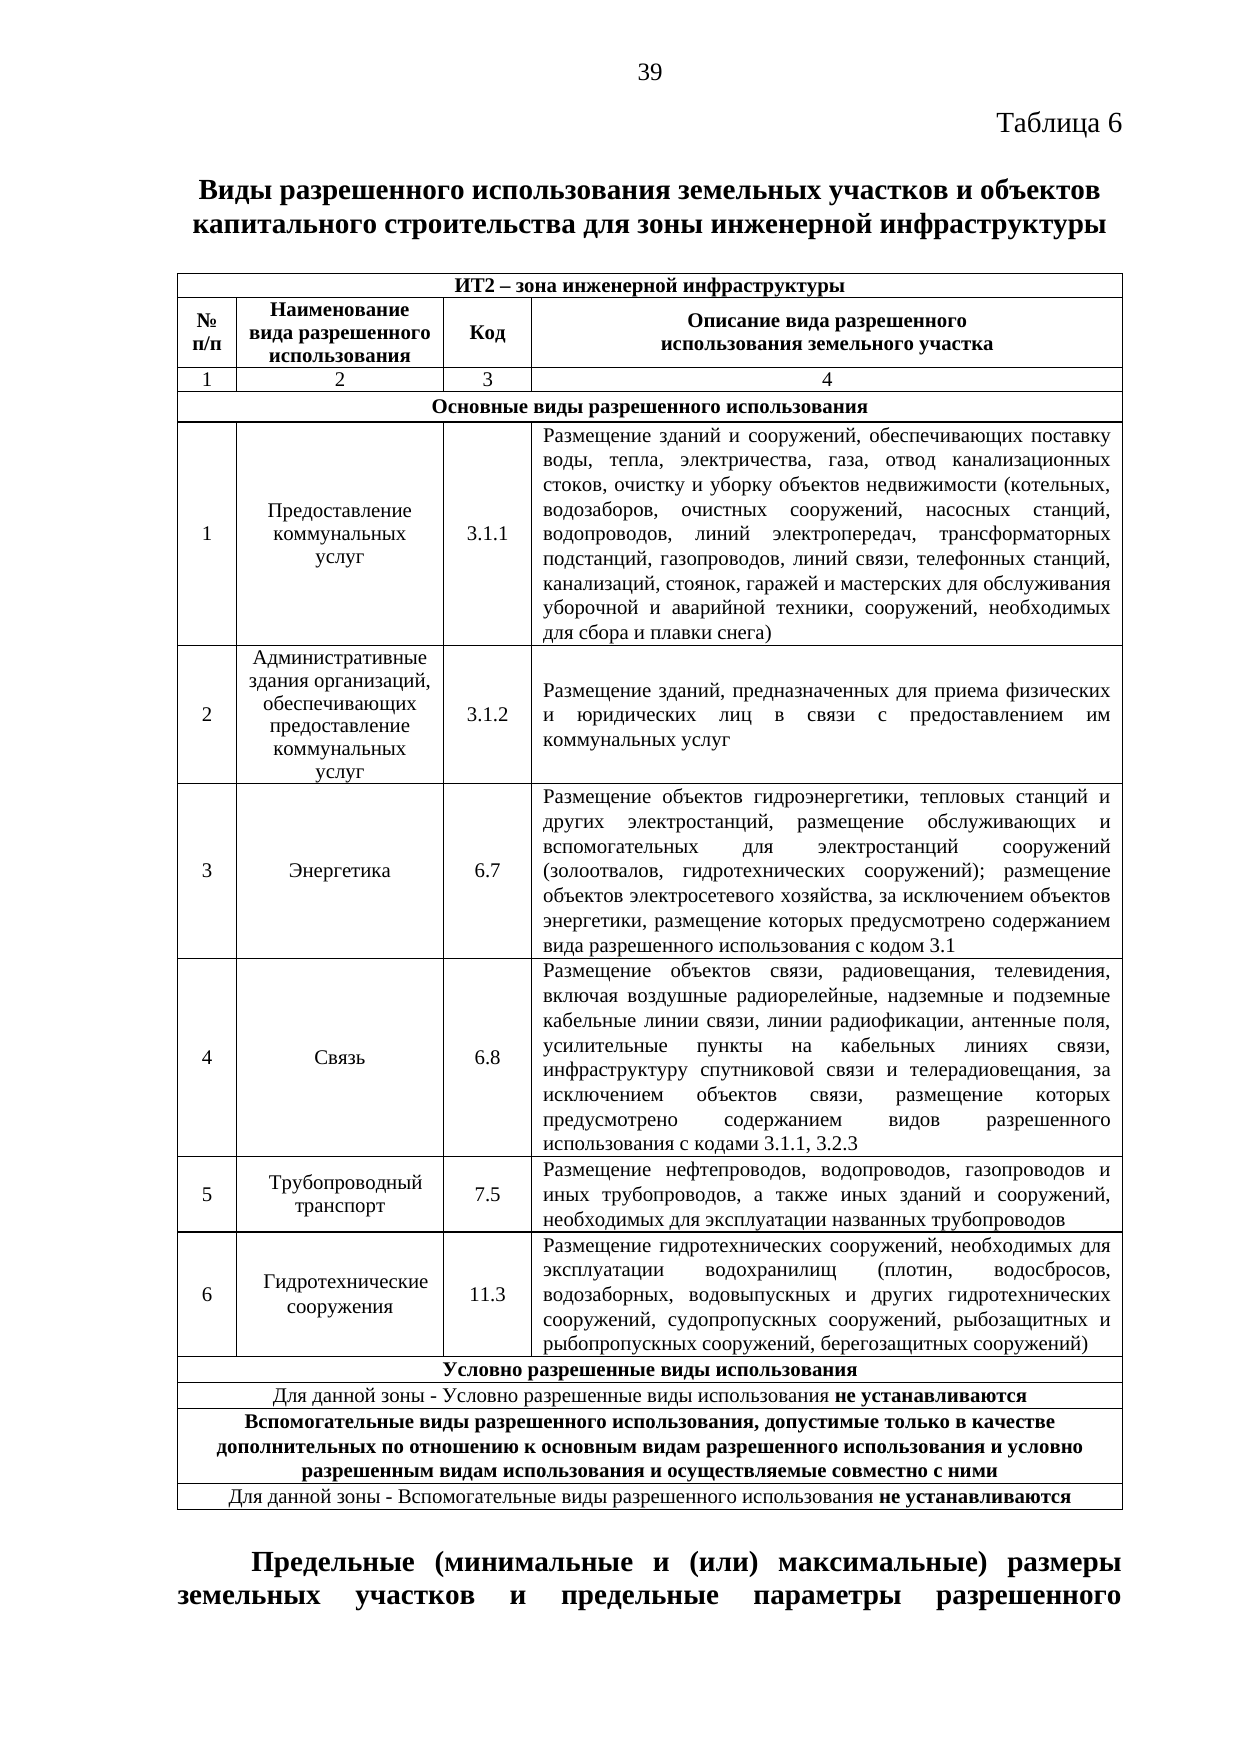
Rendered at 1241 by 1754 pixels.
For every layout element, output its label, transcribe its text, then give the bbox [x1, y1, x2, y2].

table_cell Наименование вида разрешенного использования [237, 298, 443, 367]
table_cell 4 [532, 368, 1122, 391]
table_cell 6.7 [444, 784, 531, 957]
table_cell Основные виды разрешенного использования [178, 392, 1122, 421]
table_cell Размещение зданий и сооружений, обеспечивающих поставку воды, тепла, электричества, газа, отвод канализационных стоков, очистку и уборку объектов недвижимости (котельных, водозаборов, очистных сооружений, насосных станций, водопроводов, линий электропередач, трансформаторных подстанций, газопроводов, линий связи, телефонных станций, канализаций, стоянок, гаражей и мастерских для обслуживания уборочной и аварийной техники, сооружений, необходимых для сбора и плавки снега) [532, 423, 1122, 645]
text Таблица 6 [177, 105, 1122, 139]
table_cell Гидротехнические сооружения [237, 1233, 443, 1356]
table_cell 3.1.2 [444, 646, 531, 783]
text Виды разрешенного использования земельных участков и объектов капитального строительства для зоны инженерной инфраструктуры [177, 172, 1122, 239]
table_cell Для данной зоны - Условно разрешенные виды использования не устанавливаются [178, 1383, 1122, 1408]
table_cell Для данной зоны - Вспомогательные виды разрешенного использования не устанавливаются [178, 1484, 1122, 1509]
table_cell 6.8 [444, 959, 531, 1156]
table_cell Код [444, 298, 531, 367]
table_cell 1 [178, 423, 236, 645]
table_cell Связь [237, 959, 443, 1156]
table_cell Предоставление коммунальных услуг [237, 423, 443, 645]
table_cell Условно разрешенные виды использования [178, 1357, 1122, 1382]
table_cell 6 [178, 1233, 236, 1356]
table_cell Вспомогательные виды разрешенного использования, допустимые только в качестве дополнительных по отношению к основным видам разрешенного использования и условно разрешенным видам использования и осуществляемые совместно с ними [178, 1409, 1122, 1483]
table_cell 3.1.1 [444, 423, 531, 645]
table_cell 4 [178, 959, 236, 1156]
table_cell Размещение зданий, предназначенных для приема физических и юридических лиц в связи с предоставлением им коммунальных услуг [532, 646, 1122, 783]
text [177, 1544, 1122, 1611]
table_cell Размещение объектов гидроэнергетики, тепловых станций и других электростанций, размещение обслуживающих и вспомогательных для электростанций сооружений (золоотвалов, гидротехнических сооружений); размещение объектов электросетевого хозяйства, за исключением объектов энергетики, размещение которых предусмотрено содержанием вида разрешенного использования с кодом 3.1 [532, 784, 1122, 957]
table_cell Размещение нефтепроводов, водопроводов, газопроводов и иных трубопроводов, а также иных зданий и сооружений, необходимых для эксплуатации названных трубопроводов [532, 1157, 1122, 1231]
table_cell 11.3 [444, 1233, 531, 1356]
table_cell 3 [178, 784, 236, 957]
table_cell Административные здания организаций, обеспечивающих предоставление коммунальных услуг [237, 646, 443, 783]
table_cell 3 [444, 368, 531, 391]
table_cell 1 [178, 368, 236, 391]
table_cell 7.5 [444, 1157, 531, 1231]
table_cell 2 [237, 368, 443, 391]
table_cell 2 [178, 646, 236, 783]
table_header ИТ2 – зона инженерной инфраструктуры [178, 274, 1122, 297]
table_cell Размещение объектов связи, радиовещания, телевидения, включая воздушные радиорелейные, надземные и подземные кабельные линии связи, линии радиофикации, антенные поля, усилительные пункты на кабельных линиях связи, инфраструктуру спутниковой связи и телерадиовещания, за исключением объектов связи, размещение которых предусмотрено содержанием видов разрешенного использования с кодами 3.1.1, 3.2.3 [532, 959, 1122, 1156]
table_cell 5 [178, 1157, 236, 1231]
table_cell Энергетика [237, 784, 443, 957]
table_cell Размещение гидротехнических сооружений, необходимых для эксплуатации водохранилищ (плотин, водосбросов, водозаборных, водовыпускных и других гидротехнических сооружений, судопропускных сооружений, рыбозащитных и рыбопропускных сооружений, берегозащитных сооружений) [532, 1233, 1122, 1356]
table_cell Трубопроводный транспорт [237, 1157, 443, 1231]
table_cell № п/п [178, 298, 236, 367]
table_cell Описание вида разрешенного использования земельного участка [532, 298, 1122, 367]
